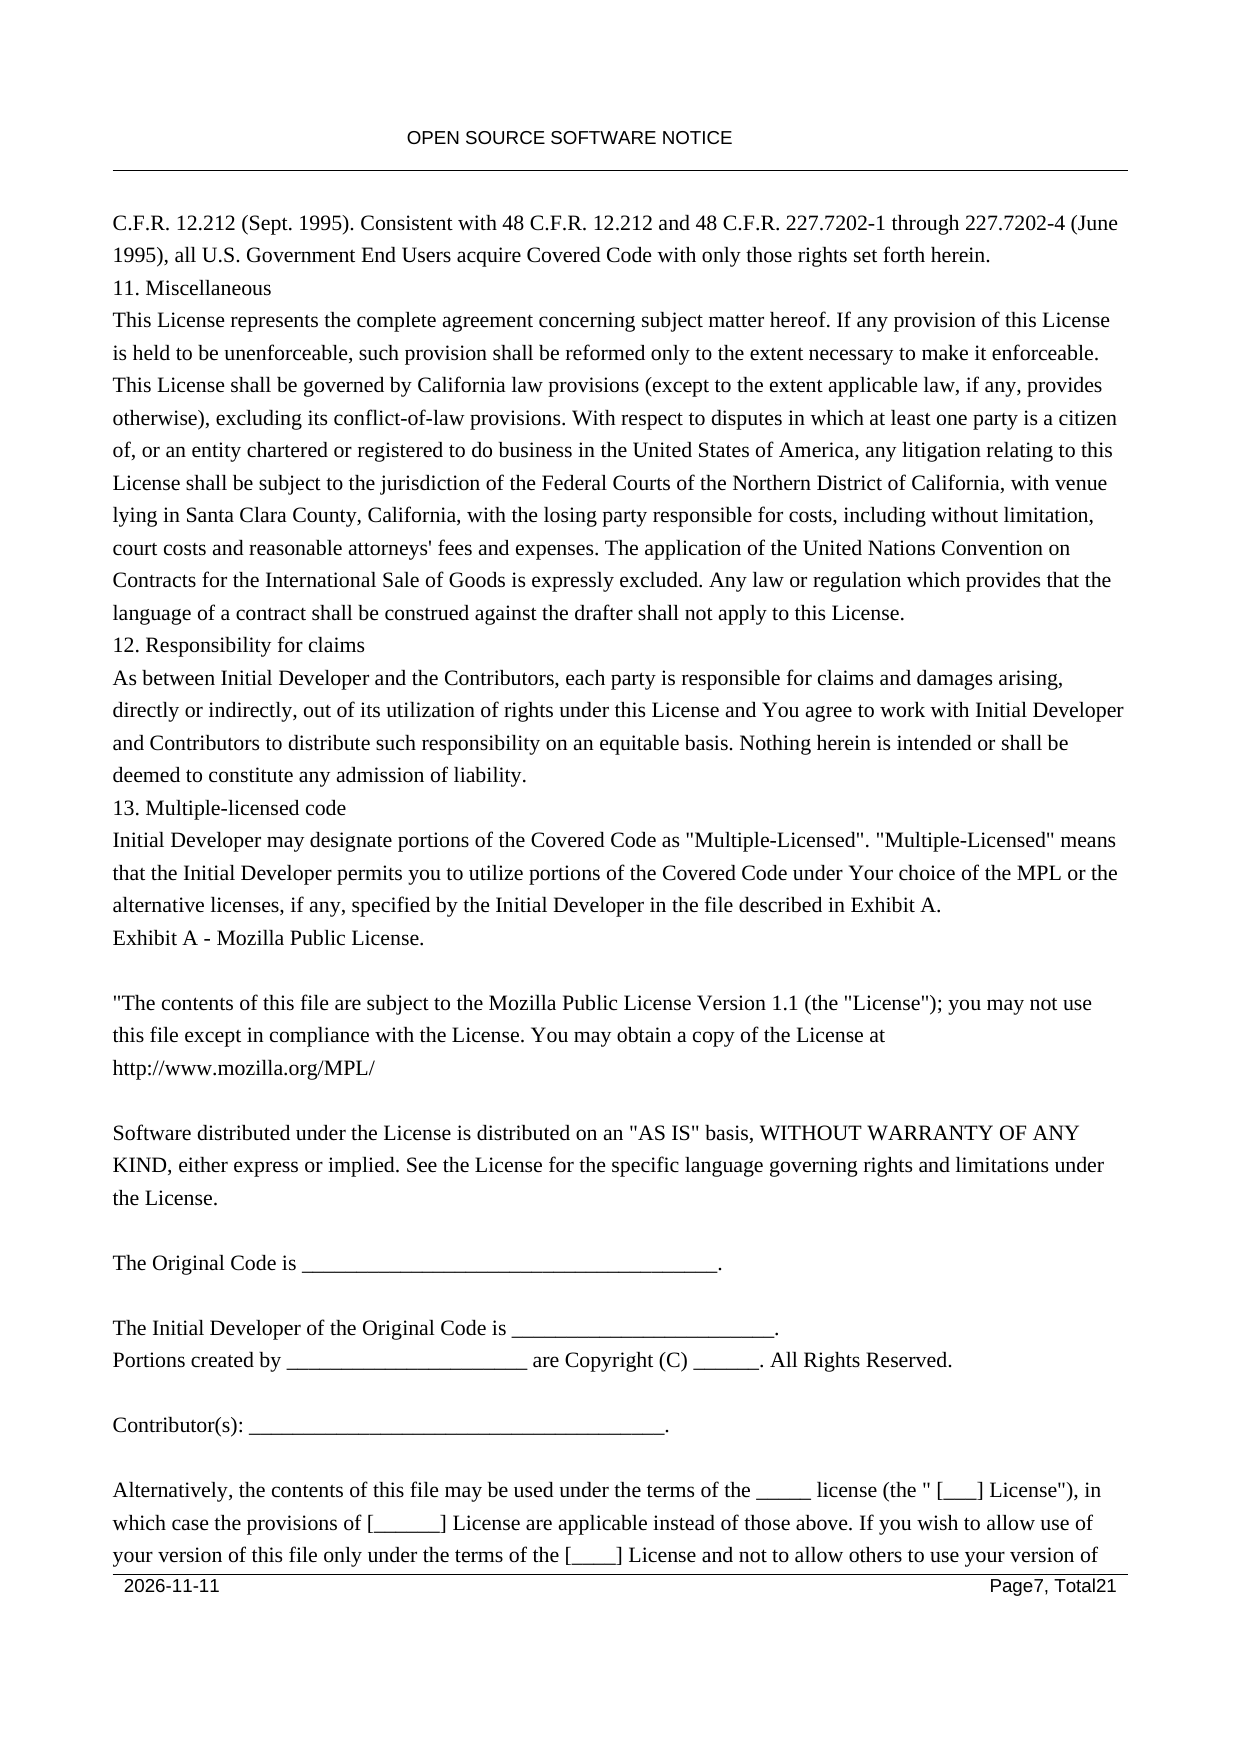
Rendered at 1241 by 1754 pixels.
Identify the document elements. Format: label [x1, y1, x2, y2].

text [112, 206, 1128, 1571]
